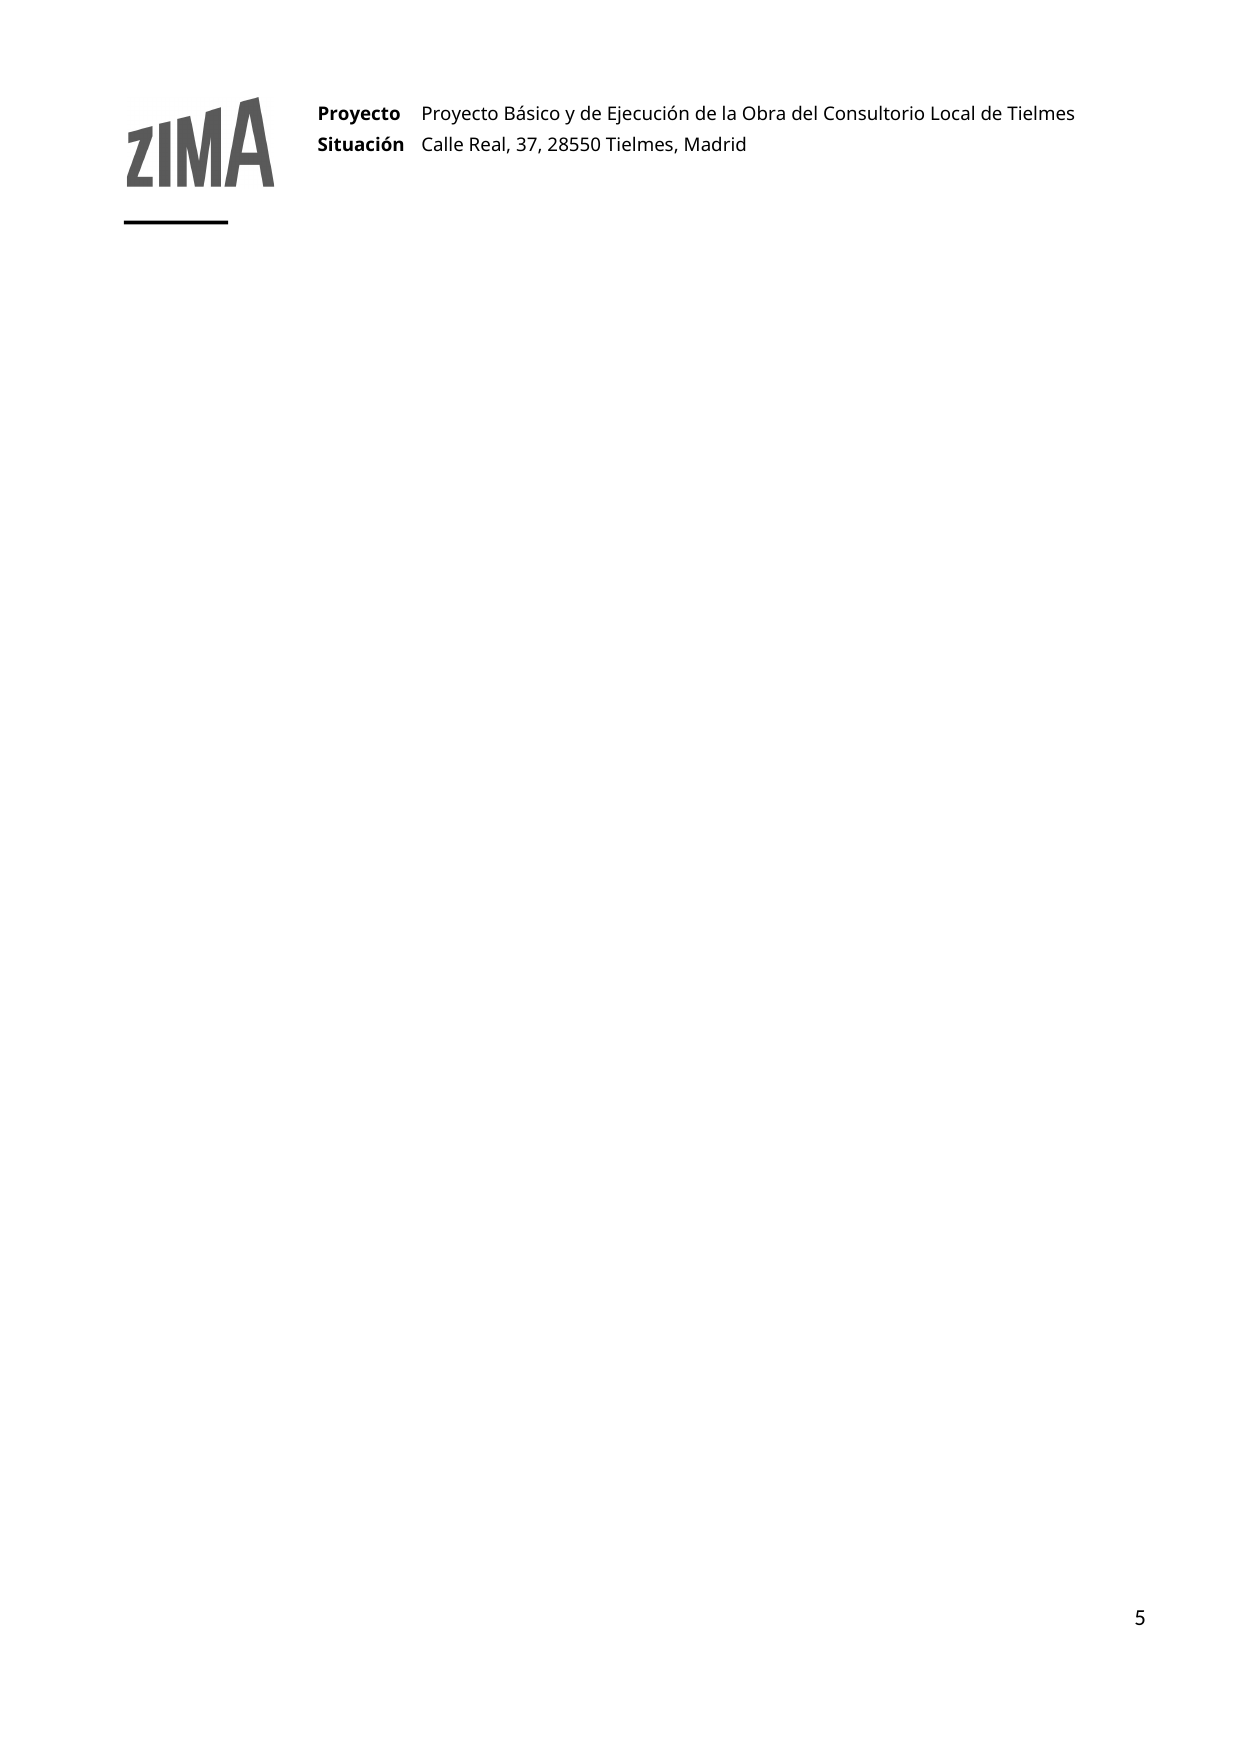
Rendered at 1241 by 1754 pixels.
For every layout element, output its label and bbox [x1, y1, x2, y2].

picture [126, 97, 275, 189]
